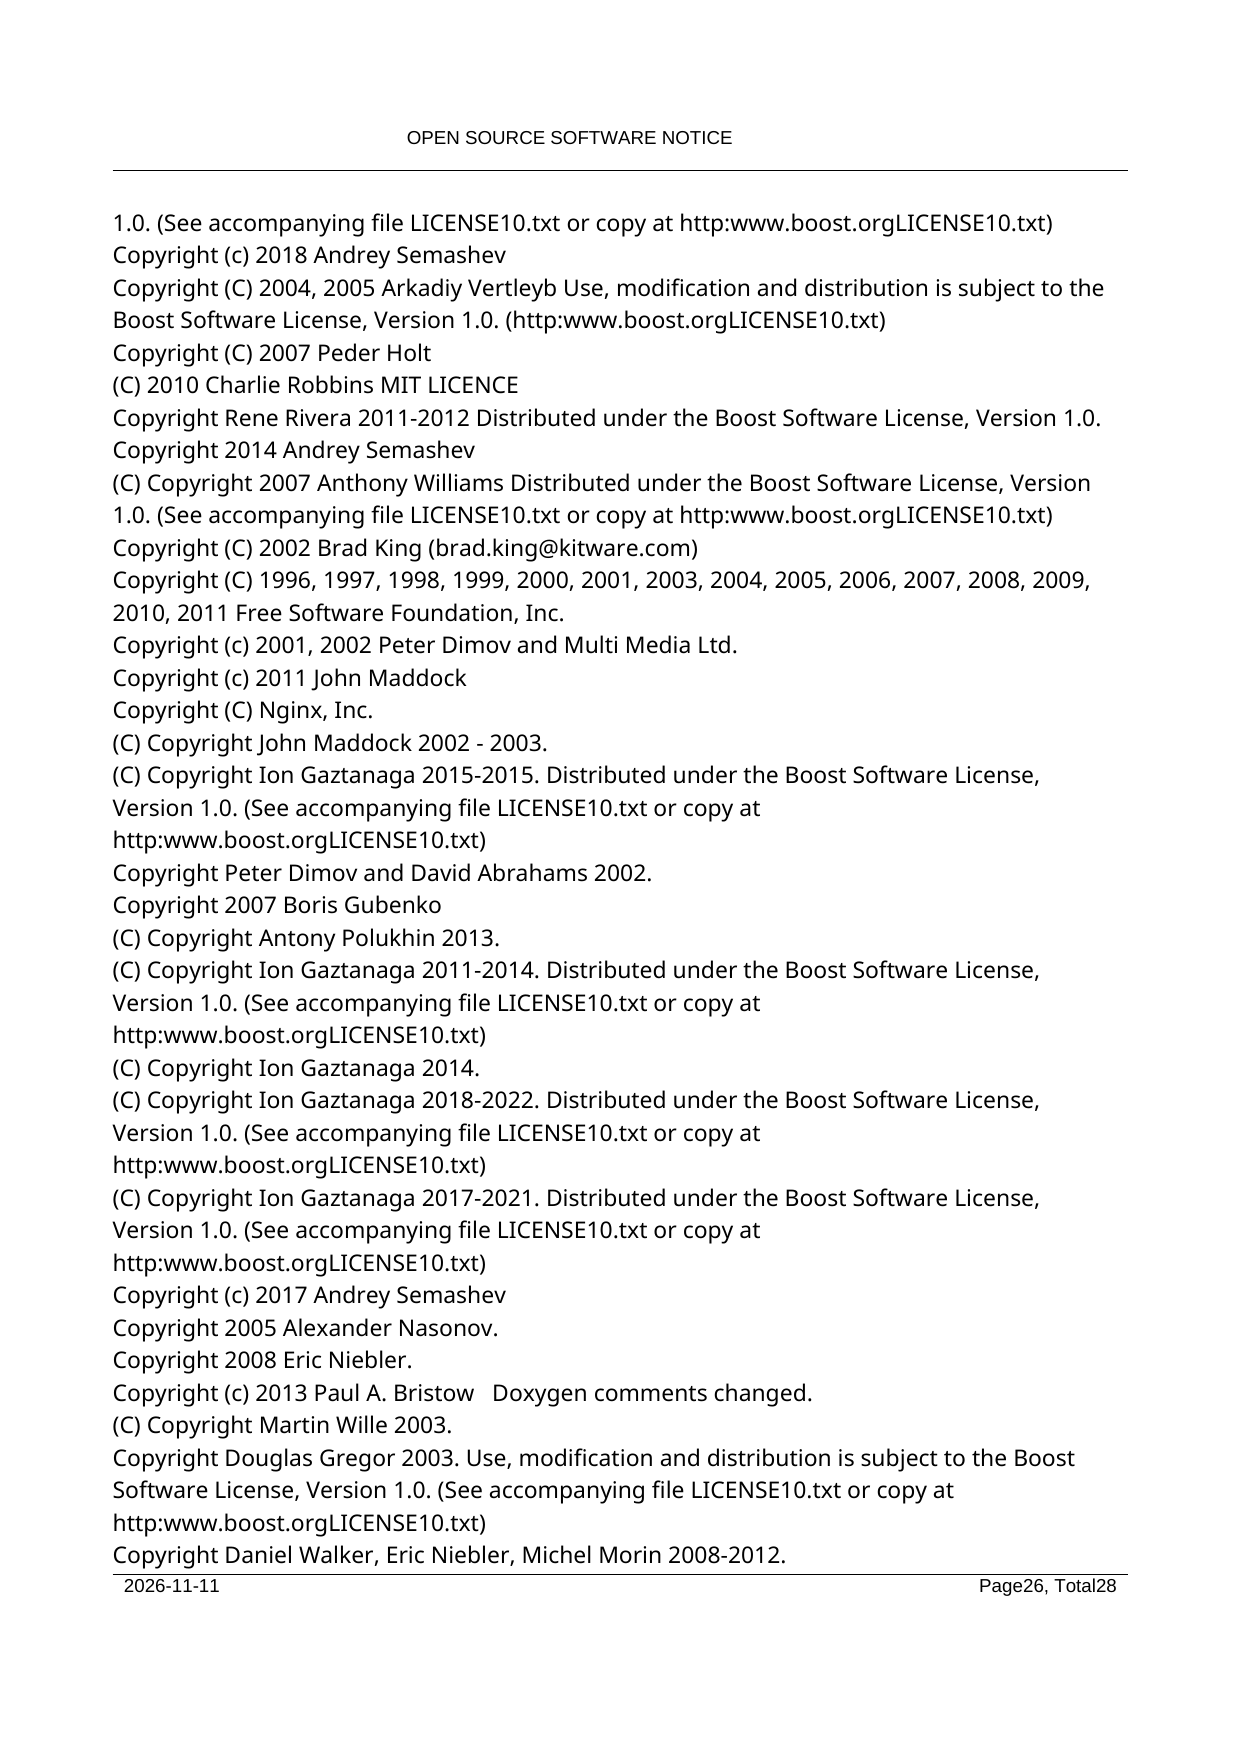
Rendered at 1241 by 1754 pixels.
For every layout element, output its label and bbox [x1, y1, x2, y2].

text [112, 206, 1128, 1571]
